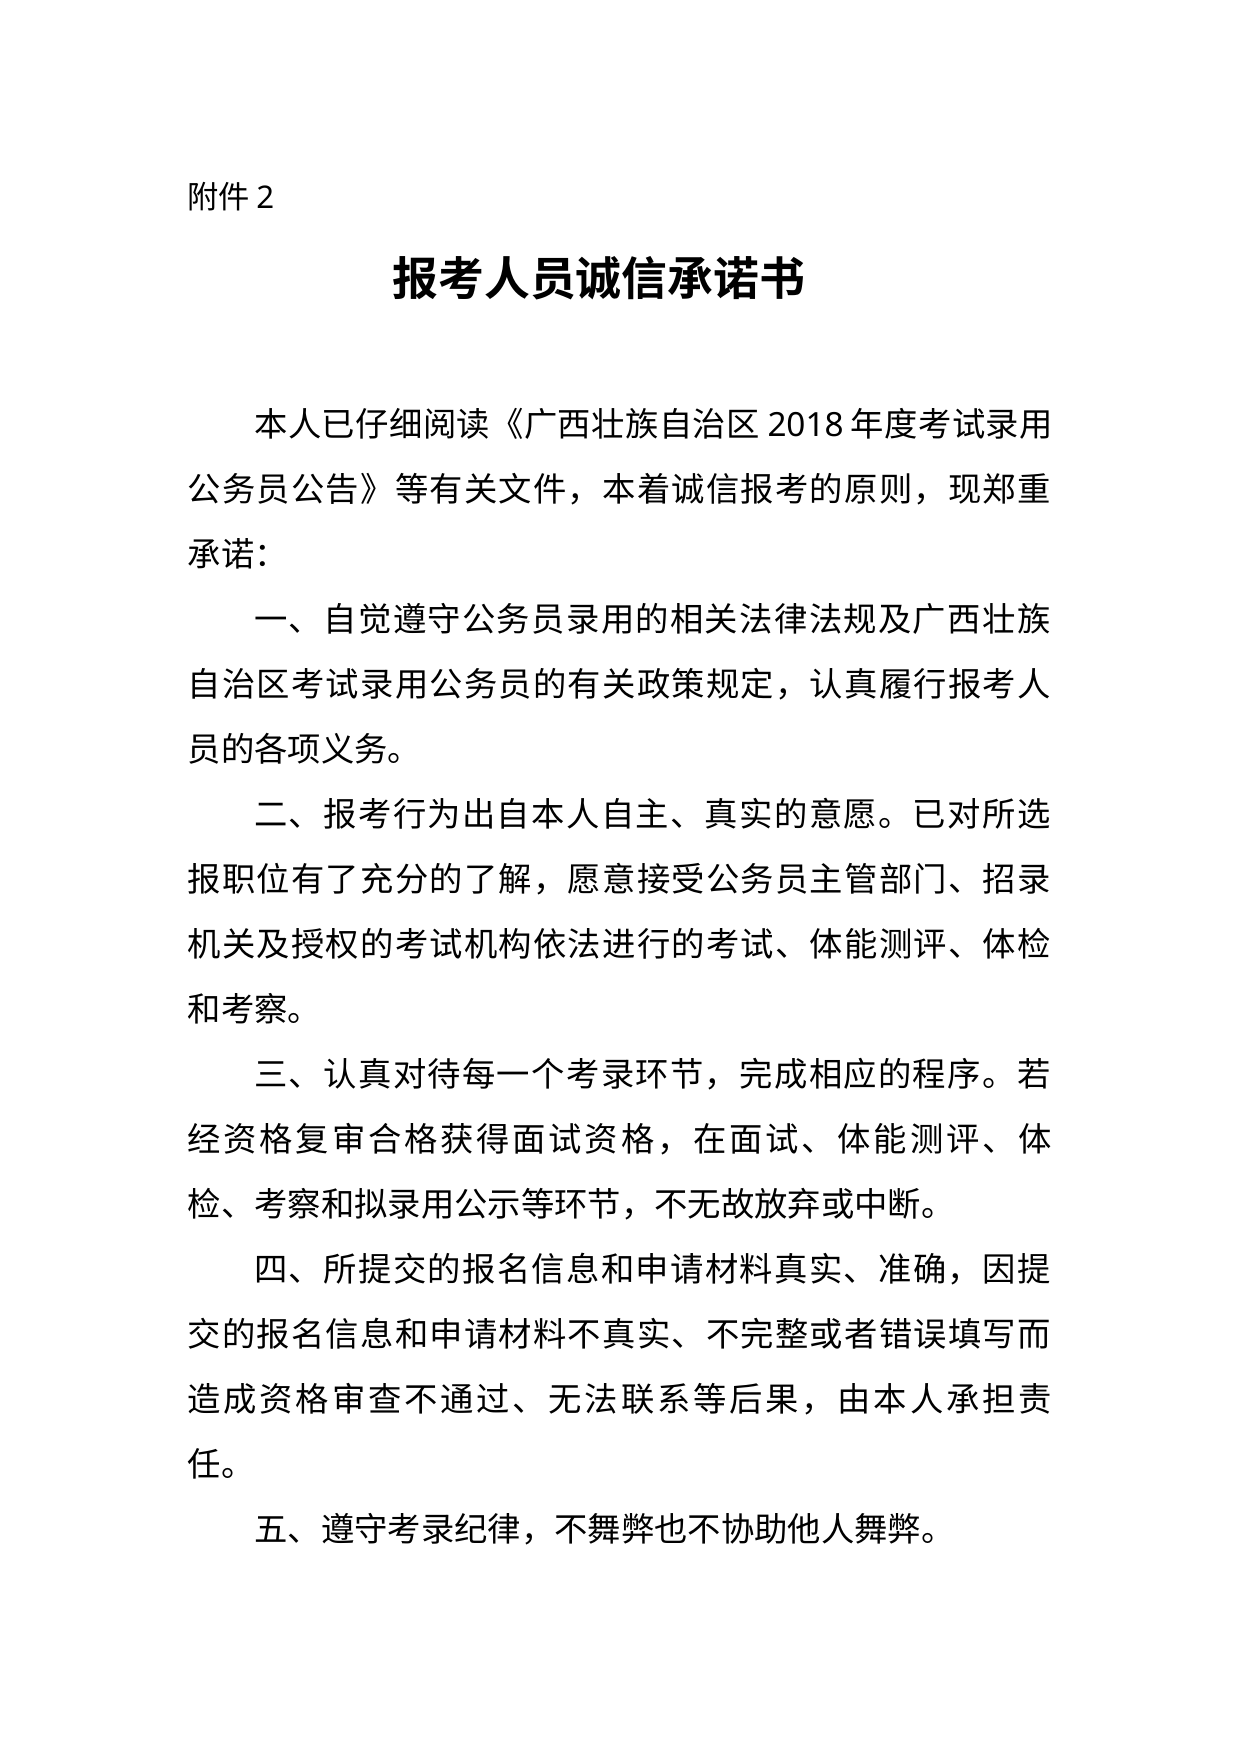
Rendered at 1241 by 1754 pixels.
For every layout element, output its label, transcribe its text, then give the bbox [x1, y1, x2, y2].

text 三、认真对待每一个考录环节，完成相应的程序。若经资格复审合格获得面试资格，在面试、体能测评、体检、考察和拟录用公示等环节，不无故放弃或中断。 [187, 1039, 1053, 1234]
text 报考人员诚信承诺书 [187, 227, 1053, 324]
text 附件2 [187, 162, 1053, 227]
text 五、遵守考录纪律，不舞弊也不协助他人舞弊。 [187, 1494, 1053, 1559]
text 一、自觉遵守公务员录用的相关法律法规及广西壮族自治区考试录用公务员的有关政策规定，认真履行报考人员的各项义务。 [187, 584, 1053, 779]
text 四、所提交的报名信息和申请材料真实、准确，因提交的报名信息和申请材料不真实、不完整或者错误填写而造成资格审查不通过、无法联系等后果，由本人承担责任。 [187, 1234, 1053, 1494]
text 本人已仔细阅读《广西壮族自治区2018年度考试录用公务员公告》等有关文件，本着诚信报考的原则，现郑重承诺： [187, 389, 1053, 584]
text 二、报考行为出自本人自主、真实的意愿。已对所选报职位有了充分的了解，愿意接受公务员主管部门、招录机关及授权的考试机构依法进行的考试、体能测评、体检和考察。 [187, 779, 1053, 1039]
